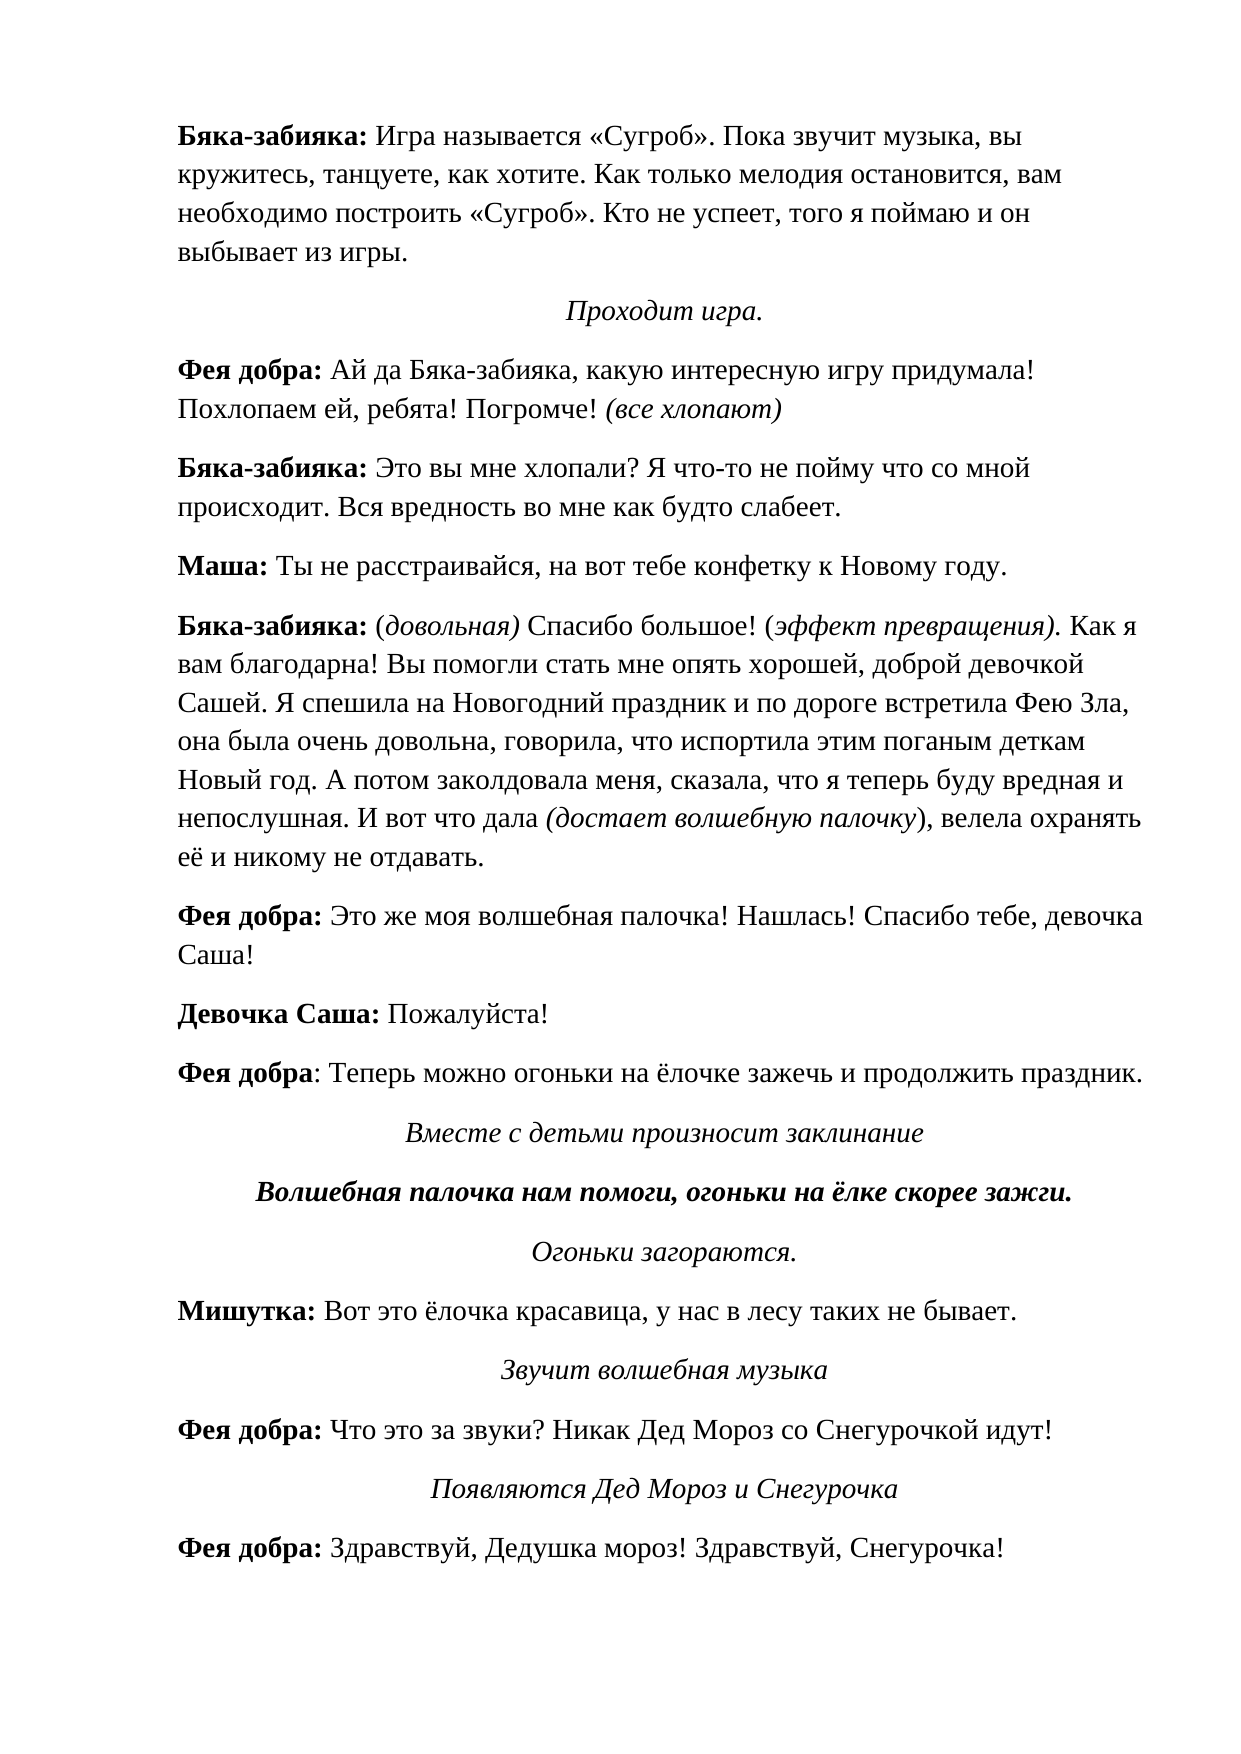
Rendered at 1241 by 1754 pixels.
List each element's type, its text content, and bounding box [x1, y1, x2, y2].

text Девочка Саша: Пожалуйста! [177, 996, 1152, 1030]
text Фея добра: Теперь можно огоньки на ёлочке зажечь и продолжить праздник. [177, 1056, 1152, 1089]
text Бяка-забияка: (довольная) Спасибо большое! (эффект превращения). Как я вам благодарна! Вы помогли стать мне опять хорошей, доброй девочкой Сашей. Я спешила на Новогодний праздник и по дороге встретила Фею Зла, она была очень довольна, говорила, что испортила этим поганым деткам Новый год. А потом заколдовала меня, сказала, что я теперь буду вредная и непослушная. И вот что дала (достает волшебную палочку), велела охранять её и никому не отдавать. [177, 608, 1152, 872]
text Звучит волшебная музыка [177, 1352, 1152, 1386]
text Фея добра: Здравствуй, Дедушка мороз! Здравствуй, Снегурочка! [177, 1531, 1152, 1564]
text Маша: Ты не расстраивайся, на вот тебе конфетку к Новому году. [177, 548, 1152, 582]
text Волшебная палочка нам помоги, огоньки на ёлке скорее зажги. [177, 1174, 1152, 1208]
text Бяка-забияка: Это вы мне хлопали? Я что-то не пойму что со мной происходит. Вся вредность во мне как будто слабеет. [177, 450, 1152, 522]
text Огоньки загораются. [177, 1234, 1152, 1267]
text Вместе с детьми произносит заклинание [177, 1115, 1152, 1148]
text Фея добра: Что это за звуки? Никак Дед Мороз со Снегурочкой идут! [177, 1412, 1152, 1445]
text Появляются Дед Мороз и Снегурочка [177, 1471, 1152, 1505]
text Проходит игра. [177, 293, 1152, 327]
text Мишутка: Вот это ёлочка красавица, у нас в лесу таких не бывает. [177, 1293, 1152, 1327]
text Бяка-забияка: Игра называется «Сугроб». Пока звучит музыка, вы кружитесь, танцуете, как хотите. Как только мелодия остановится, вам необходимо построить «Сугроб». Кто не успеет, того я поймаю и он выбывает из игры. [177, 118, 1152, 267]
text Фея добра: Это же моя волшебная палочка! Нашлась! Спасибо тебе, девочка Саша! [177, 898, 1152, 970]
text Фея добра: Ай да Бяка-забияка, какую интересную игру придумала! Похлопаем ей, ребята! Погромче! (все хлопают) [177, 352, 1152, 424]
